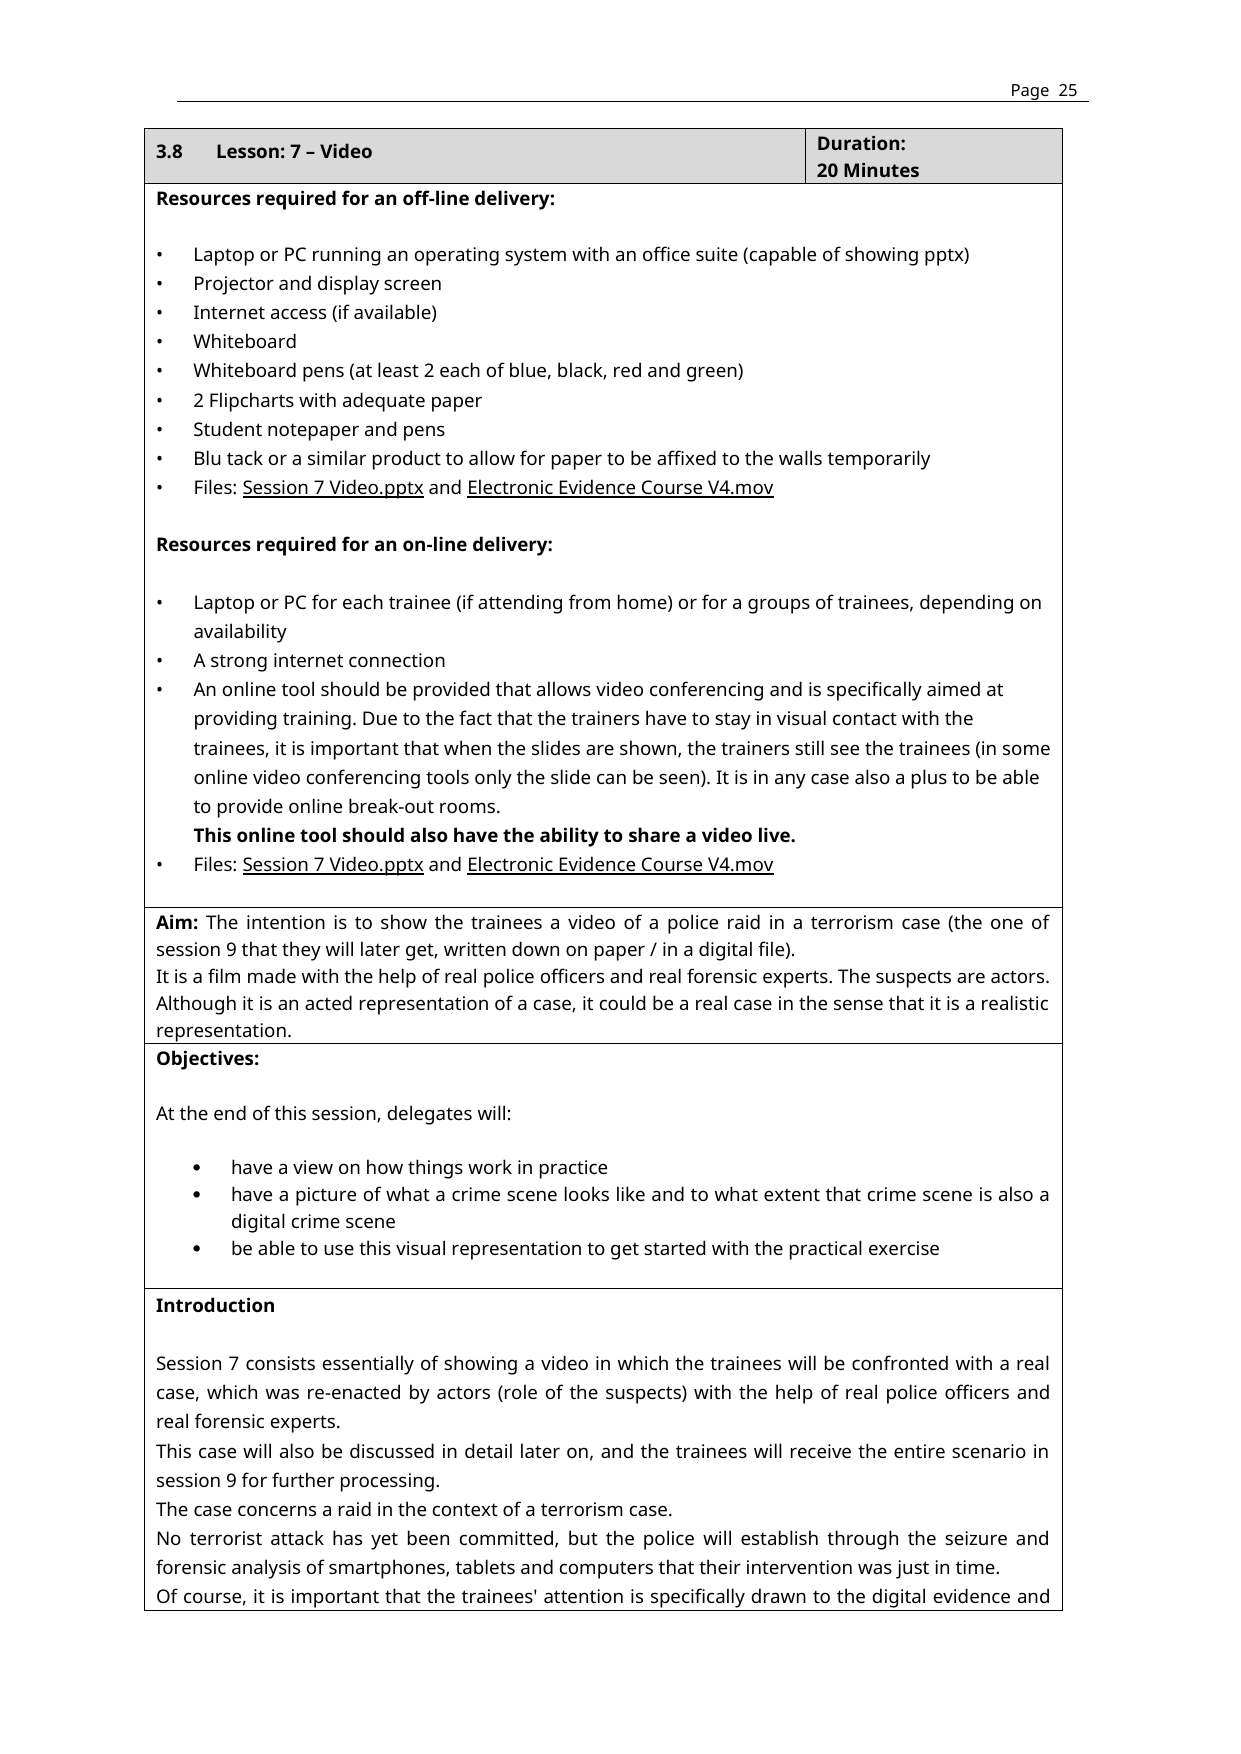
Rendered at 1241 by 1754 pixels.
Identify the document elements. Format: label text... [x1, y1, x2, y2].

table_header Duration: 20 Minutes [806, 129, 1062, 183]
table_cell Objectives: At the end of this session, delegates will: have a view on how things work in practice have a picture of what a crime scene looks like and to what extent that crime scene is also a digital crime scene be able to use this visual representation to get started with the practical exercise [145, 1044, 1062, 1288]
table_cell Resources required for an off-line delivery: Laptop or PC running an operating system with an office suite (capable of showing pptx) Projector and display screen Internet access (if available) Whiteboard Whiteboard pens (at least 2 each of blue, black, red and green) 2 Flipcharts with adequate paper Student notepaper and pens Blu tack or a similar product to allow for paper to be affixed to the walls temporarily Files: Session 7 Video.pptx and Electronic Evidence Course V4.mov Resources required for an on-line delivery: Laptop or PC for each trainee (if attending from home) or for a groups of trainees, depending on availability A strong internet connection An online tool should be provided that allows video conferencing and is specifically aimed at providing training. Due to the fact that the trainers have to stay in visual contact with the trainees, it is important that when the slides are shown, the trainers still see the trainees (in some online video conferencing tools only the slide can be seen). It is in any case also a plus to be able to provide online break-out rooms. This online tool should also have the ability to share a video live. Files: Session 7 Video.pptx and Electronic Evidence Course V4.mov [145, 184, 1062, 907]
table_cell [145, 1289, 1062, 1610]
table_header Lesson: 7 – Video [145, 129, 805, 183]
table_cell Aim: The intention is to show the trainees a video of a police raid in a terrorism case (the one of session 9 that they will later get, written down on paper / in a digital file). It is a film made with the help of real police officers and real forensic experts. The suspects are actors. Although it is an acted representation of a case, it could be a real case in the sense that it is a realistic representation. [145, 908, 1062, 1043]
